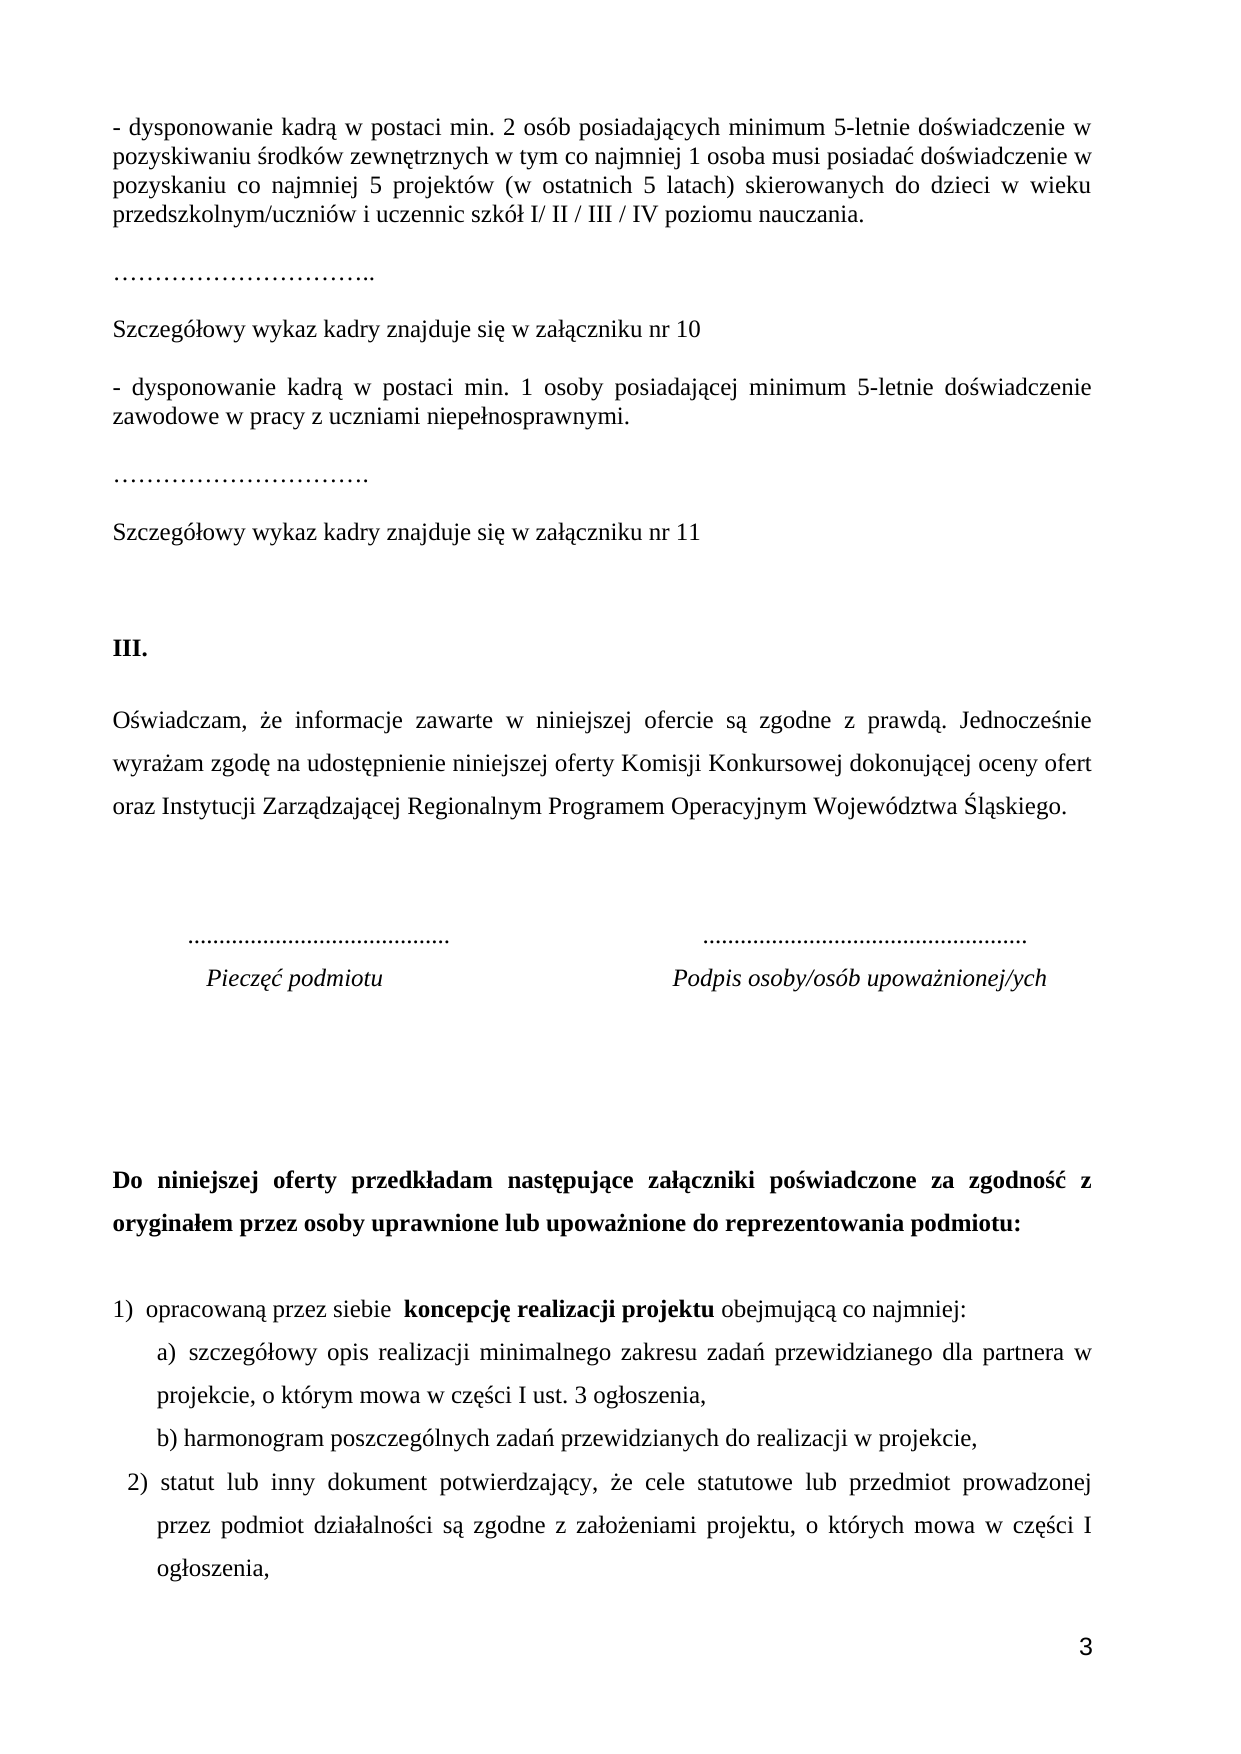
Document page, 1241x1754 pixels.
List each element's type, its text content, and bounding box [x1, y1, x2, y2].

text Do niniejszej oferty przedkładam następujące załączniki poświadczone za zgodność z oryginałem przez osoby uprawnione lub upoważnione do reprezentowania podmiotu: [112, 1165, 1093, 1237]
text Oświadczam, że informacje zawarte w niniejszej ofercie są zgodne z prawdą. Jednocześnie wyrażam zgodę na udostępnienie niniejszej oferty Komisji Konkursowej dokonującej oceny ofert oraz Instytucji Zarządzającej Regionalnym Programem Operacyjnym Województwa Śląskiego. [112, 705, 1093, 820]
text b) harmonogram poszczególnych zadań przewidzianych do realizacji w projekcie, [157, 1423, 1093, 1452]
text a) szczegółowy opis realizacji minimalnego zakresu zadań przewidzianego dla partnera w projekcie, o którym mowa w części I ust. 3 ogłoszenia, [157, 1337, 1093, 1409]
text Szczegółowy wykaz kadry znajduje się w załączniku nr 10 [112, 314, 1093, 343]
text III. [112, 633, 1093, 662]
text Szczegółowy wykaz kadry znajduje się w załączniku nr 11 [112, 517, 1093, 546]
text .......................................... .................................................... [187, 920, 1093, 949]
text 1) opracowaną przez siebie koncepcję realizacji projektu obejmującą co najmniej: [112, 1294, 1093, 1323]
text - dysponowanie kadrą w postaci min. 1 osoby posiadającej minimum 5-letnie doświadczenie zawodowe w pracy z uczniami niepełnosprawnymi. [112, 372, 1093, 430]
text Pieczęć podmiotu Podpis osoby/osób upoważnionej/ych [187, 963, 1093, 992]
text …………………………. [112, 459, 1093, 488]
text 2) statut lub inny dokument potwierdzający, że cele statutowe lub przedmiot prowadzonej przez podmiot działalności są zgodne z założeniami projektu, o których mowa w części I ogłoszenia, [127, 1467, 1093, 1582]
text - dysponowanie kadrą w postaci min. 2 osób posiadających minimum 5-letnie doświadczenie w pozyskiwaniu środków zewnętrznych w tym co najmniej 1 osoba musi posiadać doświadczenie w pozyskaniu co najmniej 5 projektów (w ostatnich 5 latach) skierowanych do dzieci w wieku przedszkolnym/uczniów i uczennic szkół I/ II / III / IV poziomu nauczania. [112, 112, 1093, 227]
text ………………………….. [112, 257, 1093, 285]
